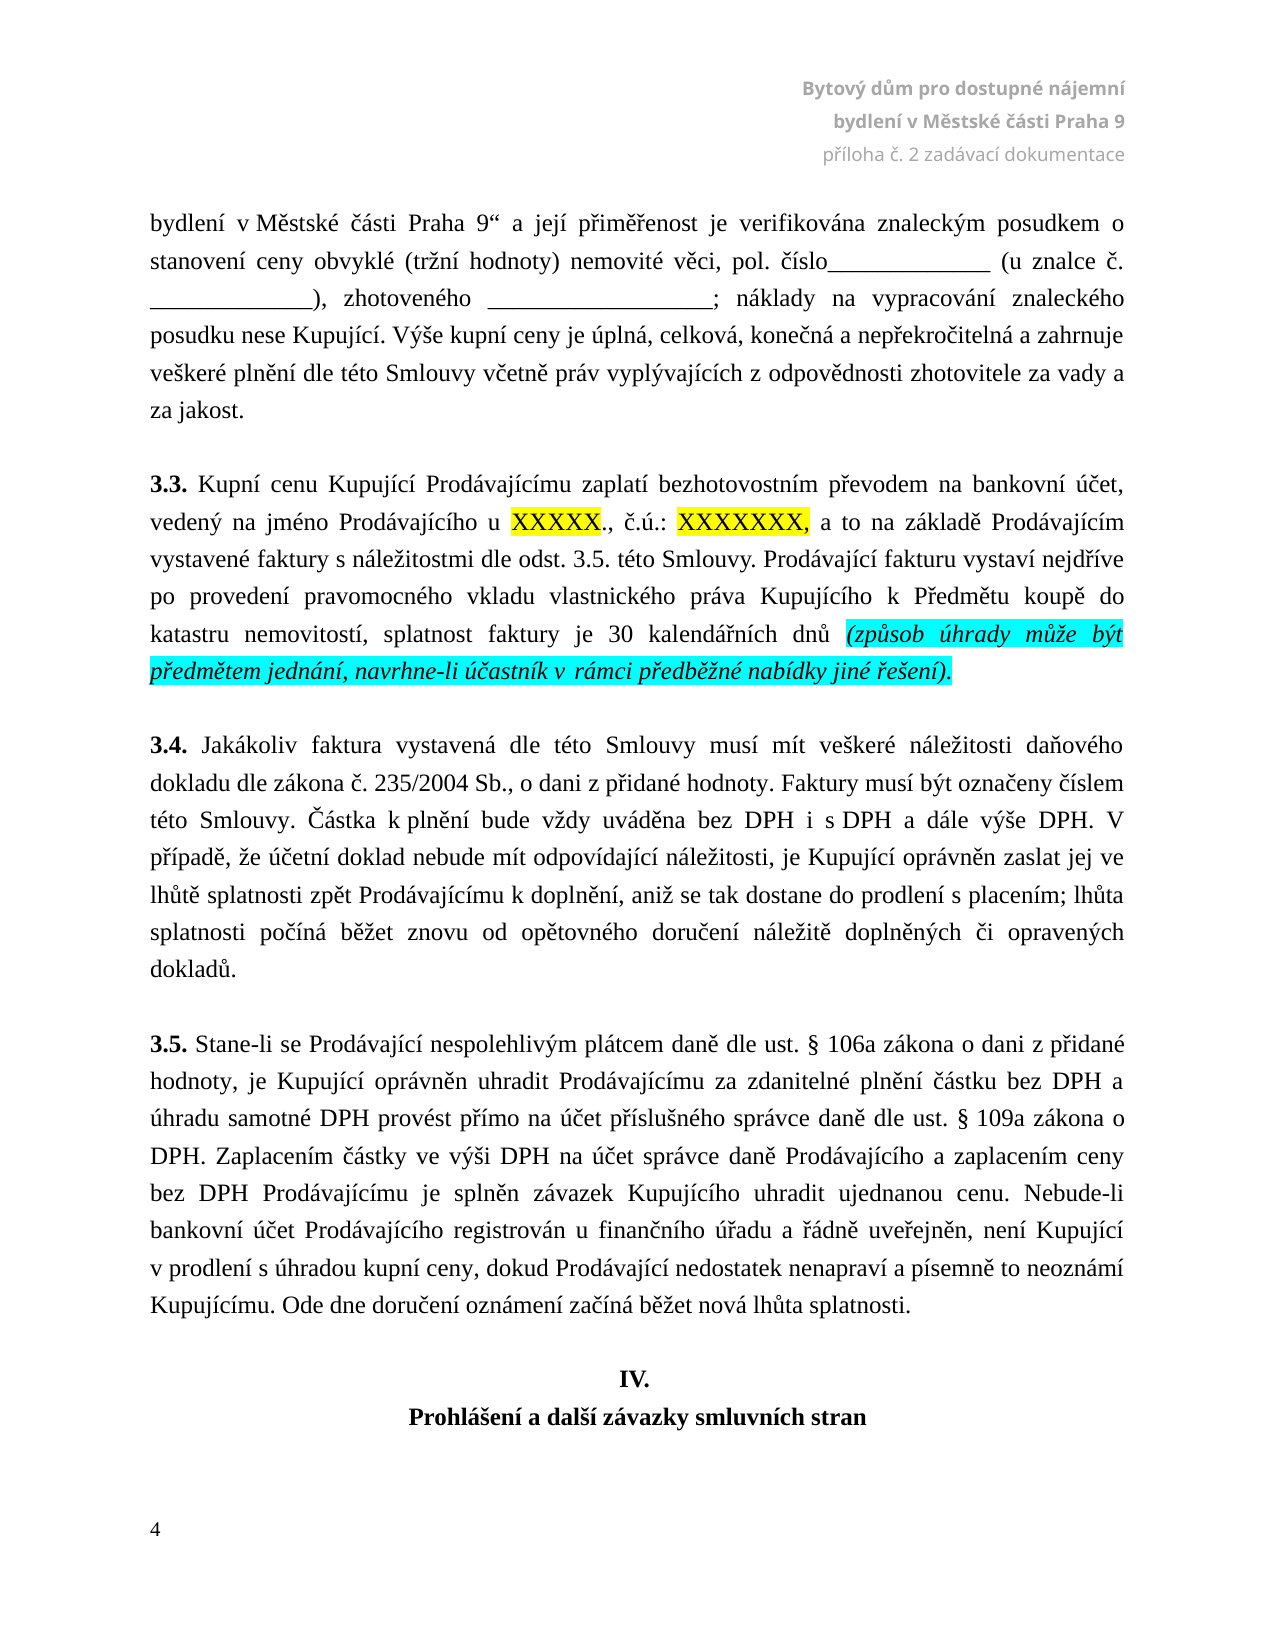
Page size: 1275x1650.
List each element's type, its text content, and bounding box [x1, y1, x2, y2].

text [150, 208, 1125, 424]
text 3.5. Stane-li se Prodávající nespolehlivým plátcem daně dle ust. § 106a zákona o dani z přidané hodnoty, je Kupující oprávněn uhradit Prodávajícímu za zdanitelné plnění částku bez DPH a úhradu samotné DPH provést přímo na účet příslušného správce daně dle ust. § 109a zákona o DPH. Zaplacením částky ve výši DPH na účet správce daně Prodávajícího a zaplacením ceny bez DPH Prodávajícímu je splněn závazek Kupujícího uhradit ujednanou cenu. Nebude-li bankovní účet Prodávajícího registrován u finančního úřadu a řádně uveřejněn, není Kupující v prodlení s úhradou kupní ceny, dokud Prodávající nedostatek nenapraví a písemně to neoznámí Kupujícímu. Ode dne doručení oznámení začíná běžet nová lhůta splatnosti. [150, 1029, 1125, 1319]
text 3.4. Jakákoliv faktura vystavená dle této Smlouvy musí mít veškeré náležitosti daňového dokladu dle zákona č. 235/2004 Sb., o dani z přidané hodnoty. Faktury musí být označeny číslem této Smlouvy. Částka k plnění bude vždy uváděna bez DPH i s DPH a dále výše DPH. V případě, že účetní doklad nebude mít odpovídající náležitosti, je Kupující oprávněn zaslat jej ve lhůtě splatnosti zpět Prodávajícímu k doplnění, aniž se tak dostane do prodlení s placením; lhůta splatnosti počíná běžet znovu od opětovného doručení náležitě doplněných či opravených dokladů. [150, 731, 1125, 983]
text IV. Prohlášení a další závazky smluvních stran [150, 1364, 1125, 1431]
text 3.3. Kupní cenu Kupující Prodávajícímu zaplatí bezhotovostním převodem na bankovní účet, vedený na jméno Prodávajícího u XXXXX., č.ú.: XXXXXXX, a to na základě Prodávajícím vystavené faktury s náležitostmi dle odst. 3.5. této Smlouvy. Prodávající fakturu vystaví nejdříve po provedení pravomocného vkladu vlastnického práva Kupujícího k Předmětu koupě do katastru nemovitostí, splatnost faktury je 30 kalendářních dnů (způsob úhrady může být předmětem jednání, navrhne-li účastník v rámci předběžné nabídky jiné řešení). [150, 469, 1125, 685]
